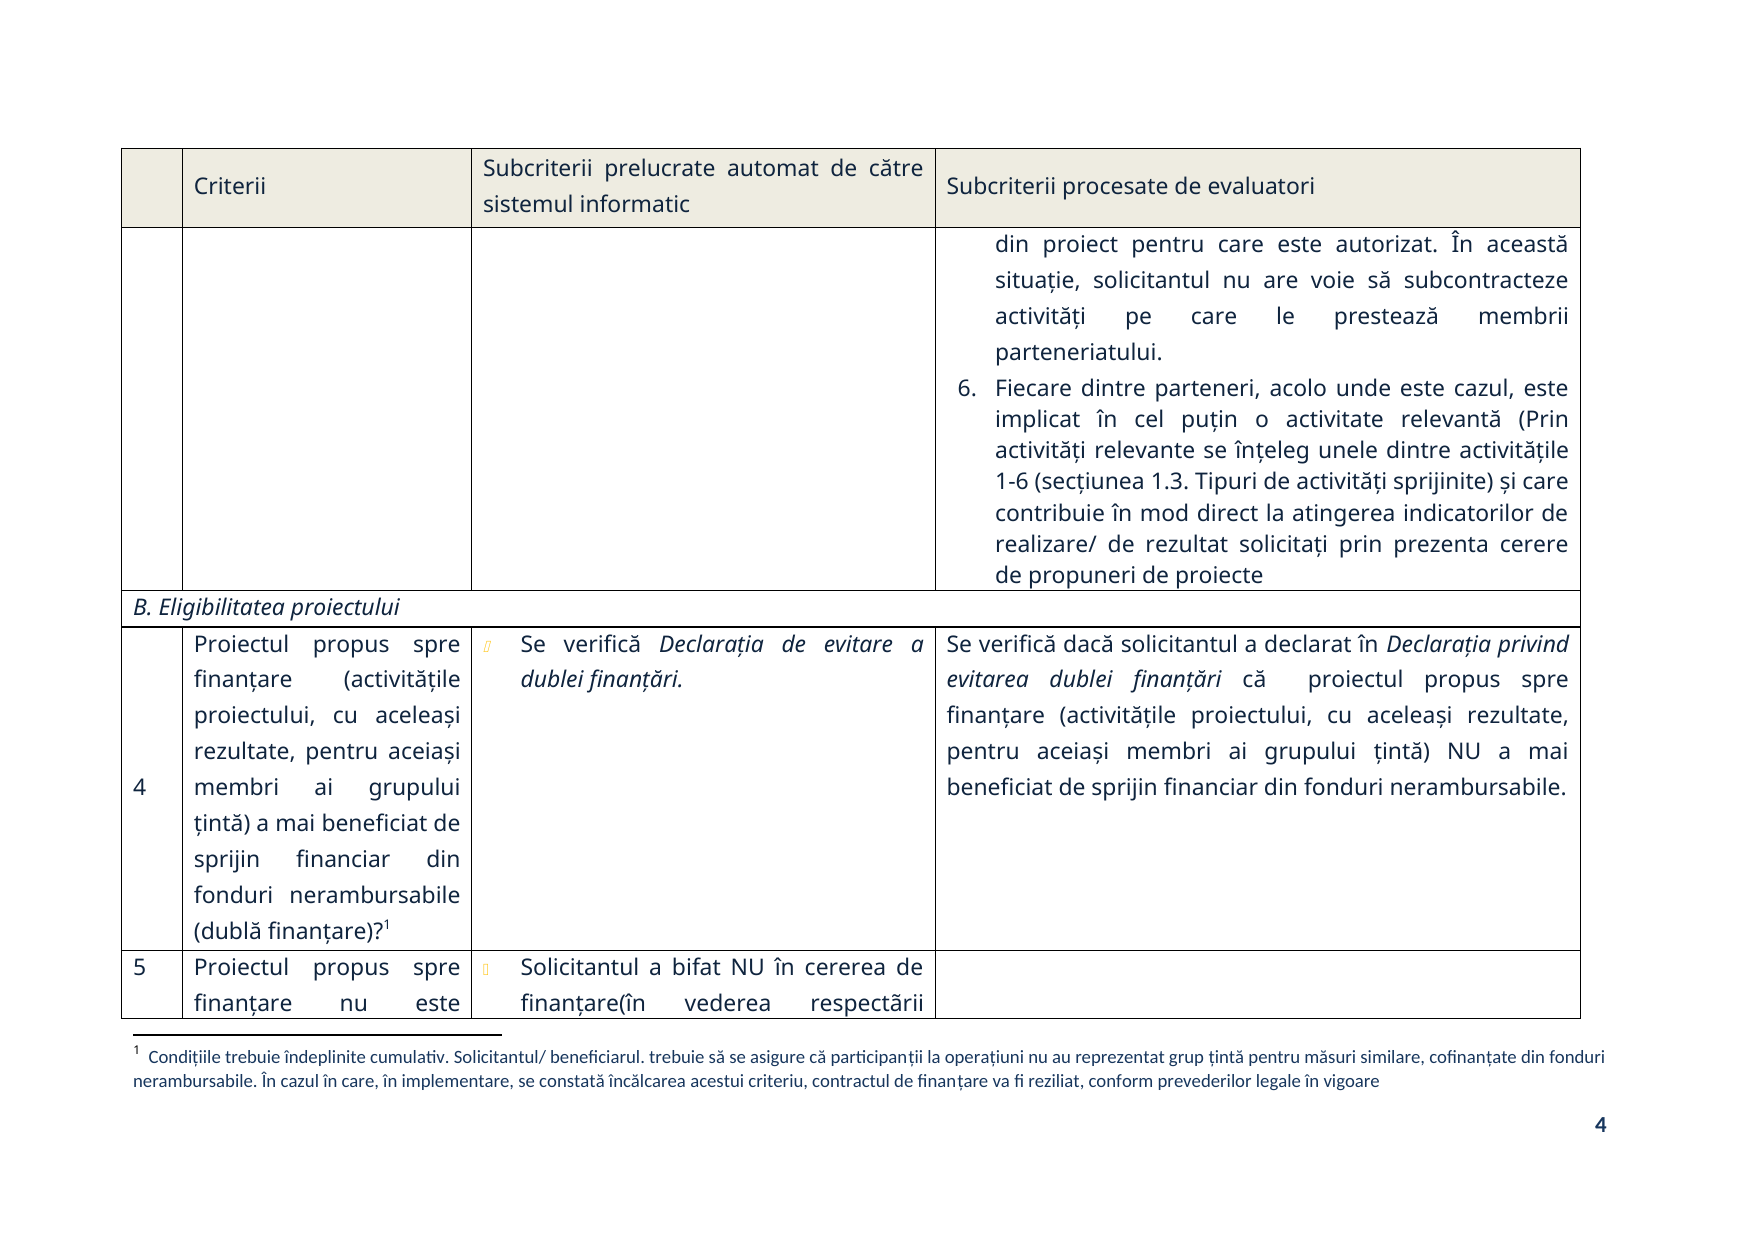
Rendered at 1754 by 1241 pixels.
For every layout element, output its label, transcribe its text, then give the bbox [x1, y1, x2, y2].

table_cell [936, 951, 1580, 1018]
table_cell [472, 951, 935, 1018]
table_cell 5 [122, 951, 182, 1018]
table_cell Se verifică Declarația de evitare a dublei finanțări. [472, 628, 935, 950]
table_cell 3 [122, 228, 182, 590]
table_header Criterii [183, 149, 471, 227]
table_cell B. Eligibilitatea proiectului [122, 591, 1580, 626]
table_header [122, 149, 182, 227]
table_header Subcriterii prelucrate automat de către sistemul informatic [472, 149, 935, 227]
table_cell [936, 228, 1580, 590]
table_cell Proiectul propus spre finanțare (activitățile proiectului, cu aceleaşi rezultate, pentru aceiaşi membri ai grupului țintă) a mai beneficiat de sprijin financiar din fonduri nerambursabile (dublă finanțare)? [183, 628, 471, 950]
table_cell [183, 228, 471, 590]
table_header Subcriterii procesate de evaluatori [936, 149, 1580, 227]
table_cell Se verifică dacă solicitantul a declarat în Declarația privind evitarea dublei finanțări că proiectul propus spre finanțare (activitățile proiectului, cu aceleaşi rezultate, pentru aceiaşi membri ai grupului ţintă) NU a mai beneficiat de sprijin financiar din fonduri nerambursabile. [936, 628, 1580, 950]
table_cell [183, 951, 471, 1018]
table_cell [472, 228, 935, 590]
table_cell 4 [122, 628, 182, 950]
